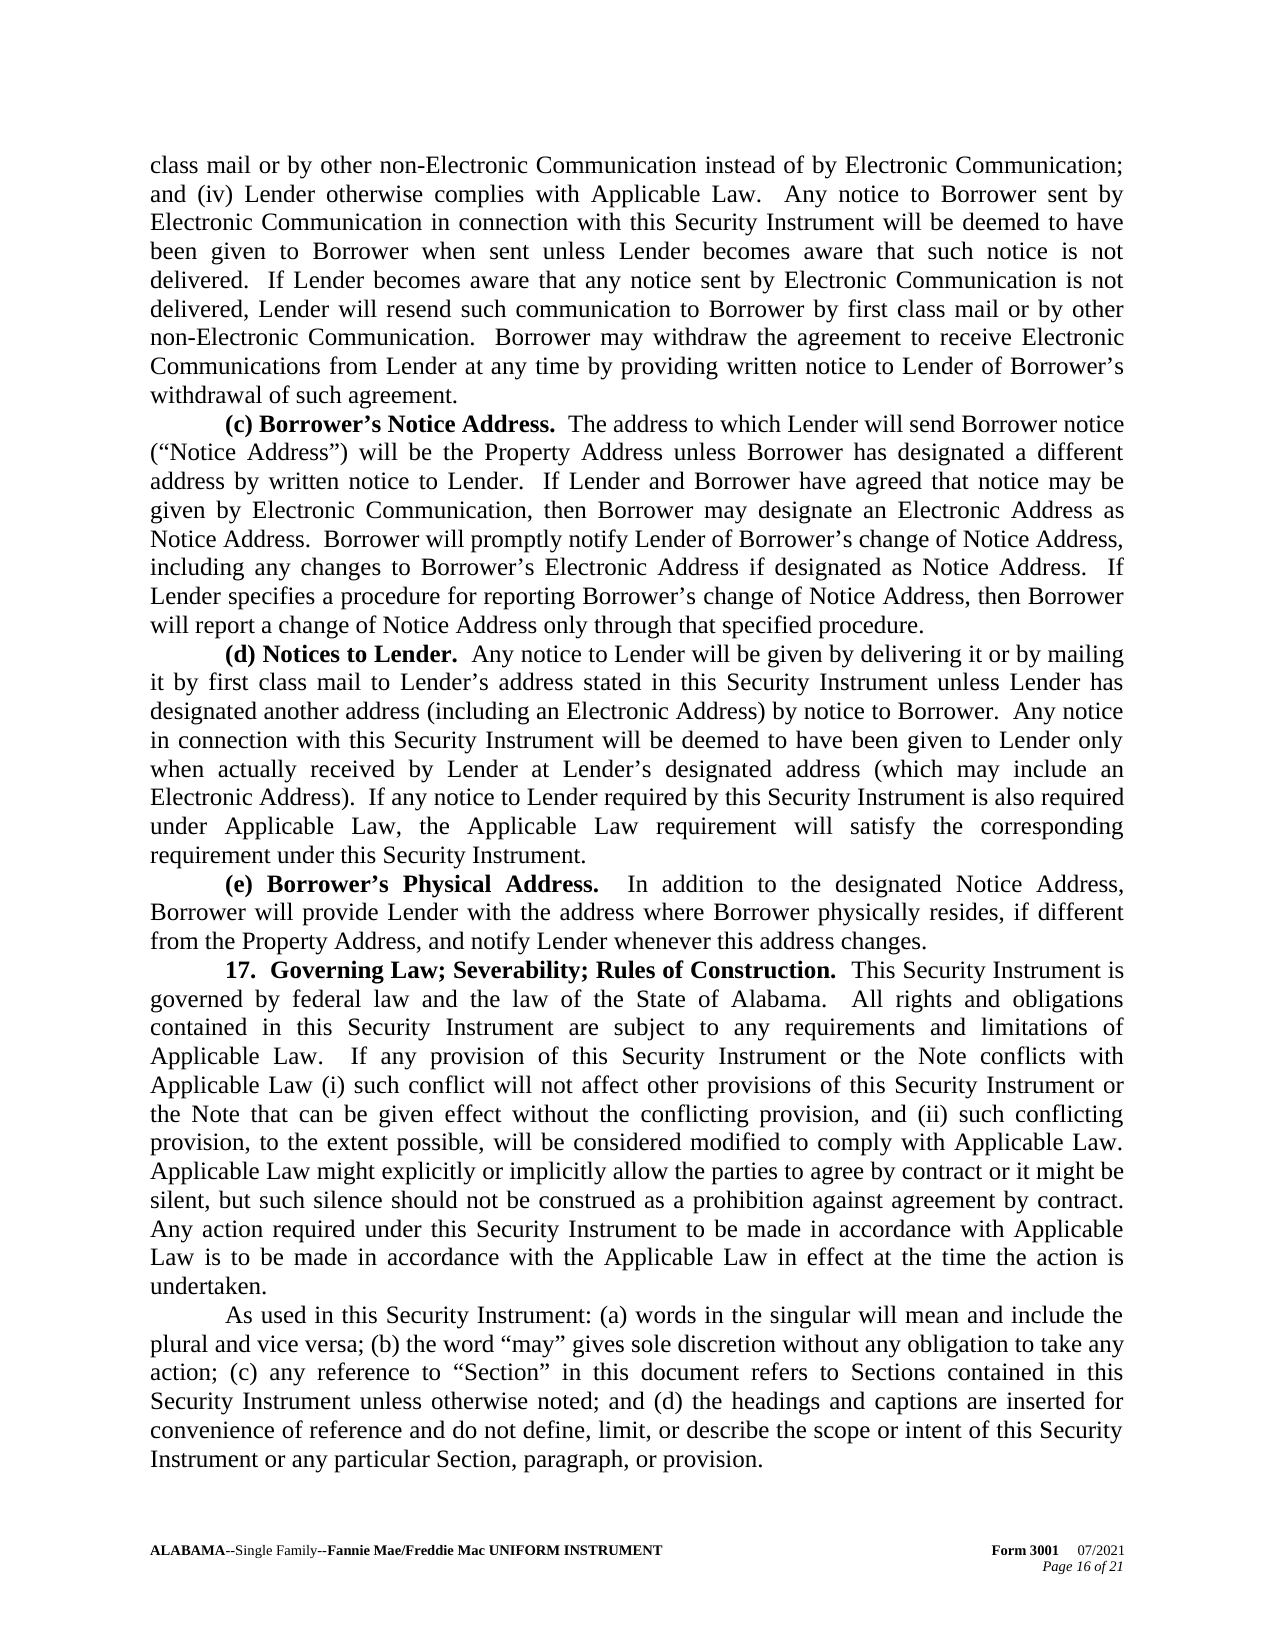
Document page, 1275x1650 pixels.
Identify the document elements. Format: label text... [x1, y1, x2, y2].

text As used in this Security Instrument: (a) words in the singular will mean and include the plural and vice versa; (b) the word “may” gives sole discretion without any obligation to take any action; (c) any reference to “Section” in this document refers to Sections contained in this Security Instrument unless otherwise noted; and (d) the headings and captions are inserted for convenience of reference and do not define, limit, or describe the scope or intent of this Security Instrument or any particular Section, paragraph, or provision. [150, 1300, 1125, 1472]
text (d) Notices to Lender. Any notice to Lender will be given by delivering it or by mailing it by first class mail to Lender’s address stated in this Security Instrument unless Lender has designated another address (including an Electronic Address) by notice to Borrower. Any notice in connection with this Security Instrument will be deemed to have been given to Lender only when actually received by Lender at Lender’s designated address (which may include an Electronic Address). If any notice to Lender required by this Security Instrument is also required under Applicable Law, the Applicable Law requirement will satisfy the corresponding requirement under this Security Instrument. [150, 639, 1125, 869]
text (c) Borrower’s Notice Address. The address to which Lender will send Borrower notice (“Notice Address”) will be the Property Address unless Borrower has designated a different address by written notice to Lender. If Lender and Borrower have agreed that notice may be given by Electronic Communication, then Borrower may designate an Electronic Address as Notice Address. Borrower will promptly notify Lender of Borrower’s change of Notice Address, including any changes to Borrower’s Electronic Address if designated as Notice Address. If Lender specifies a procedure for reporting Borrower’s change of Notice Address, then Borrower will report a change of Notice Address only through that specified procedure. [150, 409, 1125, 639]
text 17. Governing Law; Severability; Rules of Construction. This Security Instrument is governed by federal law and the law of the State of Alabama. All rights and obligations contained in this Security Instrument are subject to any requirements and limitations of Applicable Law. If any provision of this Security Instrument or the Note conflicts with Applicable Law (i) such conflict will not affect other provisions of this Security Instrument or the Note that can be given effect without the conflicting provision, and (ii) such conflicting provision, to the extent possible, will be considered modified to comply with Applicable Law. Applicable Law might explicitly or implicitly allow the parties to agree by contract or it might be silent, but such silence should not be construed as a prohibition against agreement by contract. Any action required under this Security Instrument to be made in accordance with Applicable Law is to be made in accordance with the Applicable Law in effect at the time the action is undertaken. [150, 955, 1125, 1300]
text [150, 150, 1125, 409]
text (e) Borrower’s Physical Address. In addition to the designated Notice Address, Borrower will provide Lender with the address where Borrower physically resides, if different from the Property Address, and notify Lender whenever this address changes. [150, 869, 1125, 955]
